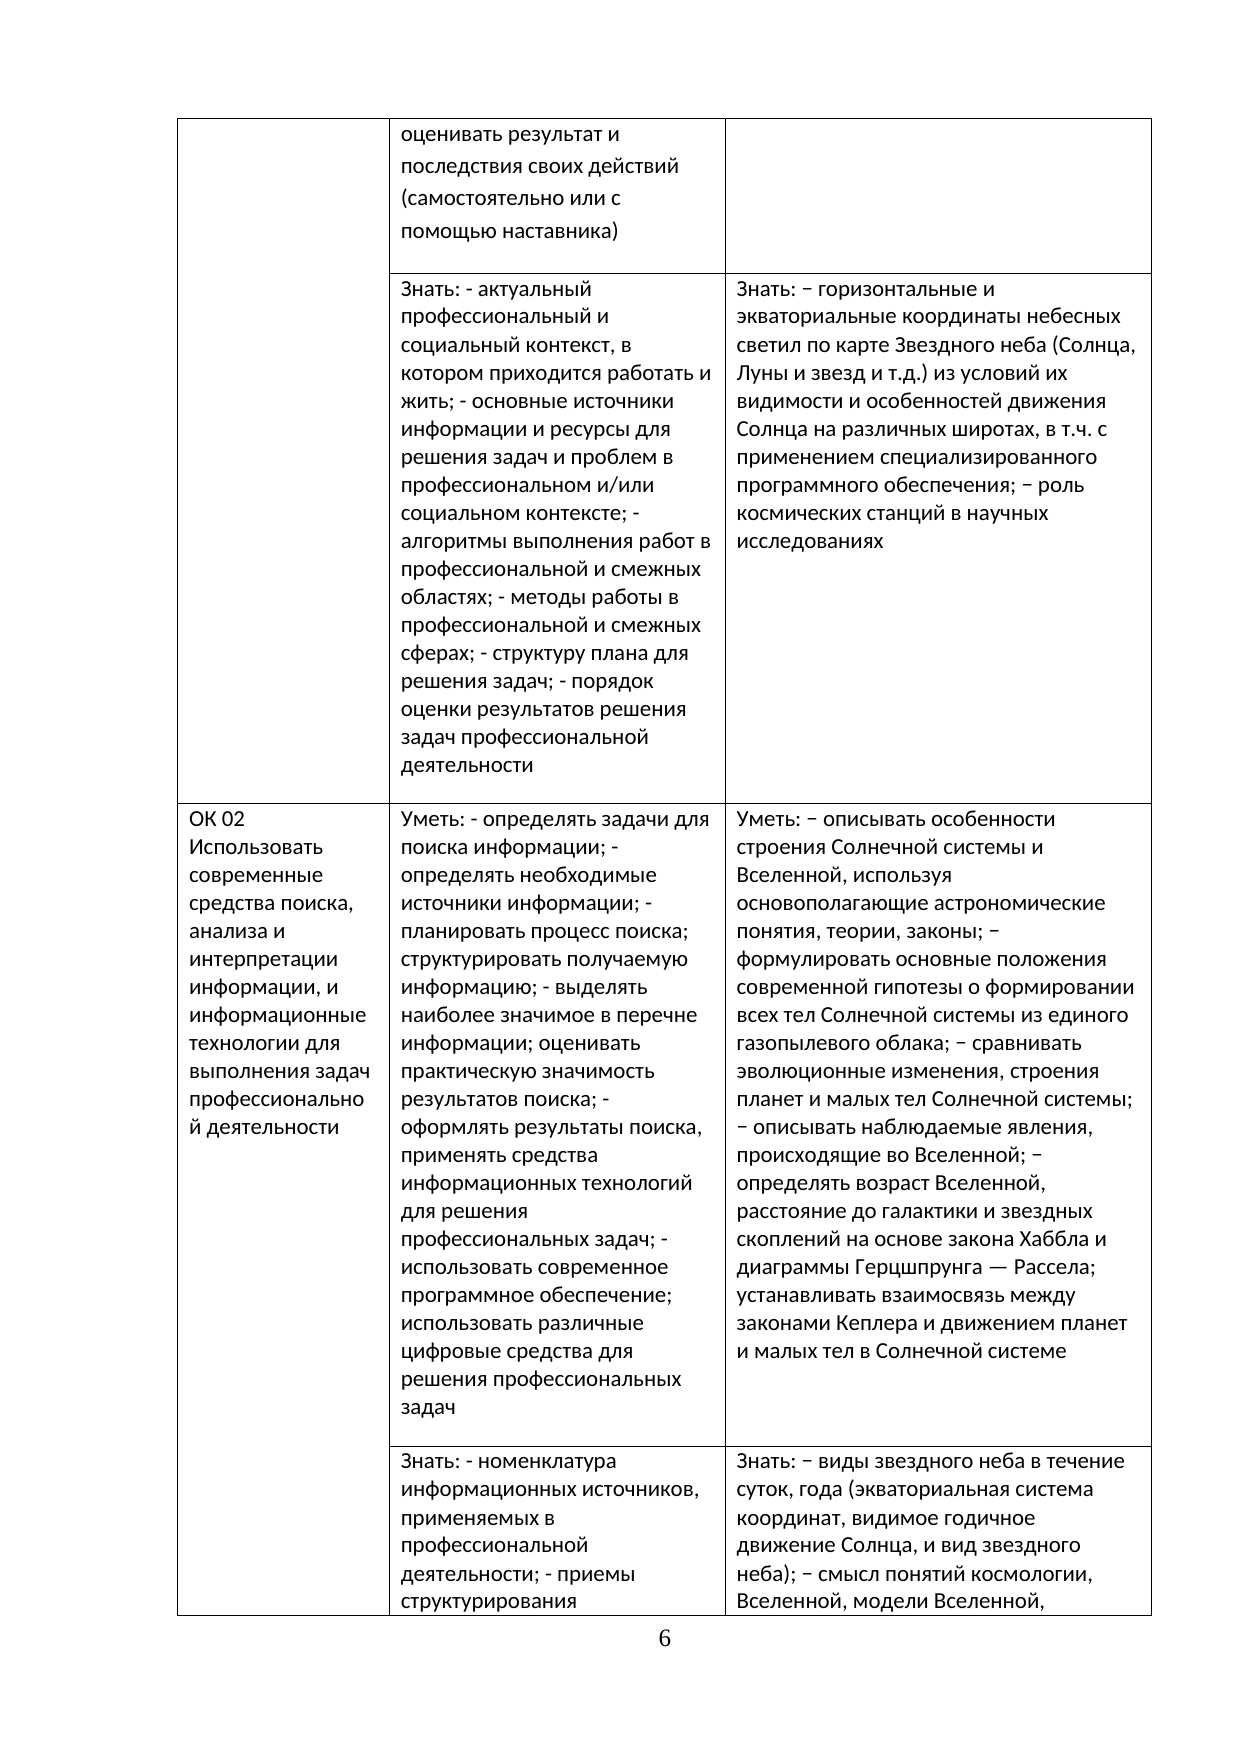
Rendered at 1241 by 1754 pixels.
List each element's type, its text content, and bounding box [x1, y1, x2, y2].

table_cell Уметь: - определять задачи для поиска информации; - определять необходимые источники информации; - планировать процесс поиска; структурировать получаемую информацию; - выделять наиболее значимое в перечне информации; оценивать практическую значимость результатов поиска; - оформлять результаты поиска, применять средства информационных технологий для решения профессиональных задач; - использовать современное программное обеспечение; использовать различные цифровые средства для решения профессиональных задач [390, 804, 725, 1446]
table_cell Знать: − горизонтальные и экваториальные координаты небесных светил по карте Звездного неба (Солнца, Луны и звезд и т.д.) из условий их видимости и особенностей движения Солнца на различных широтах, в т.ч. с применением специализированного программного обеспечения; − роль космических станций в научных исследованиях [726, 274, 1151, 803]
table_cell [178, 119, 389, 803]
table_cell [726, 1447, 1151, 1615]
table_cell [726, 119, 1151, 273]
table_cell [390, 119, 725, 273]
table_cell Знать: - актуальный профессиональный и социальный контекст, в котором приходится работать и жить; - основные источники информации и ресурсы для решения задач и проблем в профессиональном и/или социальном контексте; - алгоритмы выполнения работ в профессиональной и смежных областях; - методы работы в профессиональной и смежных сферах; - структуру плана для решения задач; - порядок оценки результатов решения задач профессиональной деятельности [390, 274, 725, 803]
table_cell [390, 1447, 725, 1615]
table_cell ОК 02 Использовать современные средства поиска, анализа и интерпретации информации, и информационные технологии для выполнения задач профессионально й деятельности [178, 804, 389, 1615]
table_cell Уметь: − описывать особенности строения Солнечной системы и Вселенной, используя основополагающие астрономические понятия, теории, законы; − формулировать основные положения современной гипотезы о формировании всех тел Солнечной системы из единого газопылевого облака; − сравнивать эволюционные изменения, строения планет и малых тел Солнечной системы; − описывать наблюдаемые явления, происходящие во Вселенной; − определять возраст Вселенной, расстояние до галактики и звездных скоплений на основе закона Хаббла и диаграммы Герцшпрунга — Рассела; устанавливать взаимосвязь между законами Кеплера и движением планет и малых тел в Солнечной системе [726, 804, 1151, 1446]
